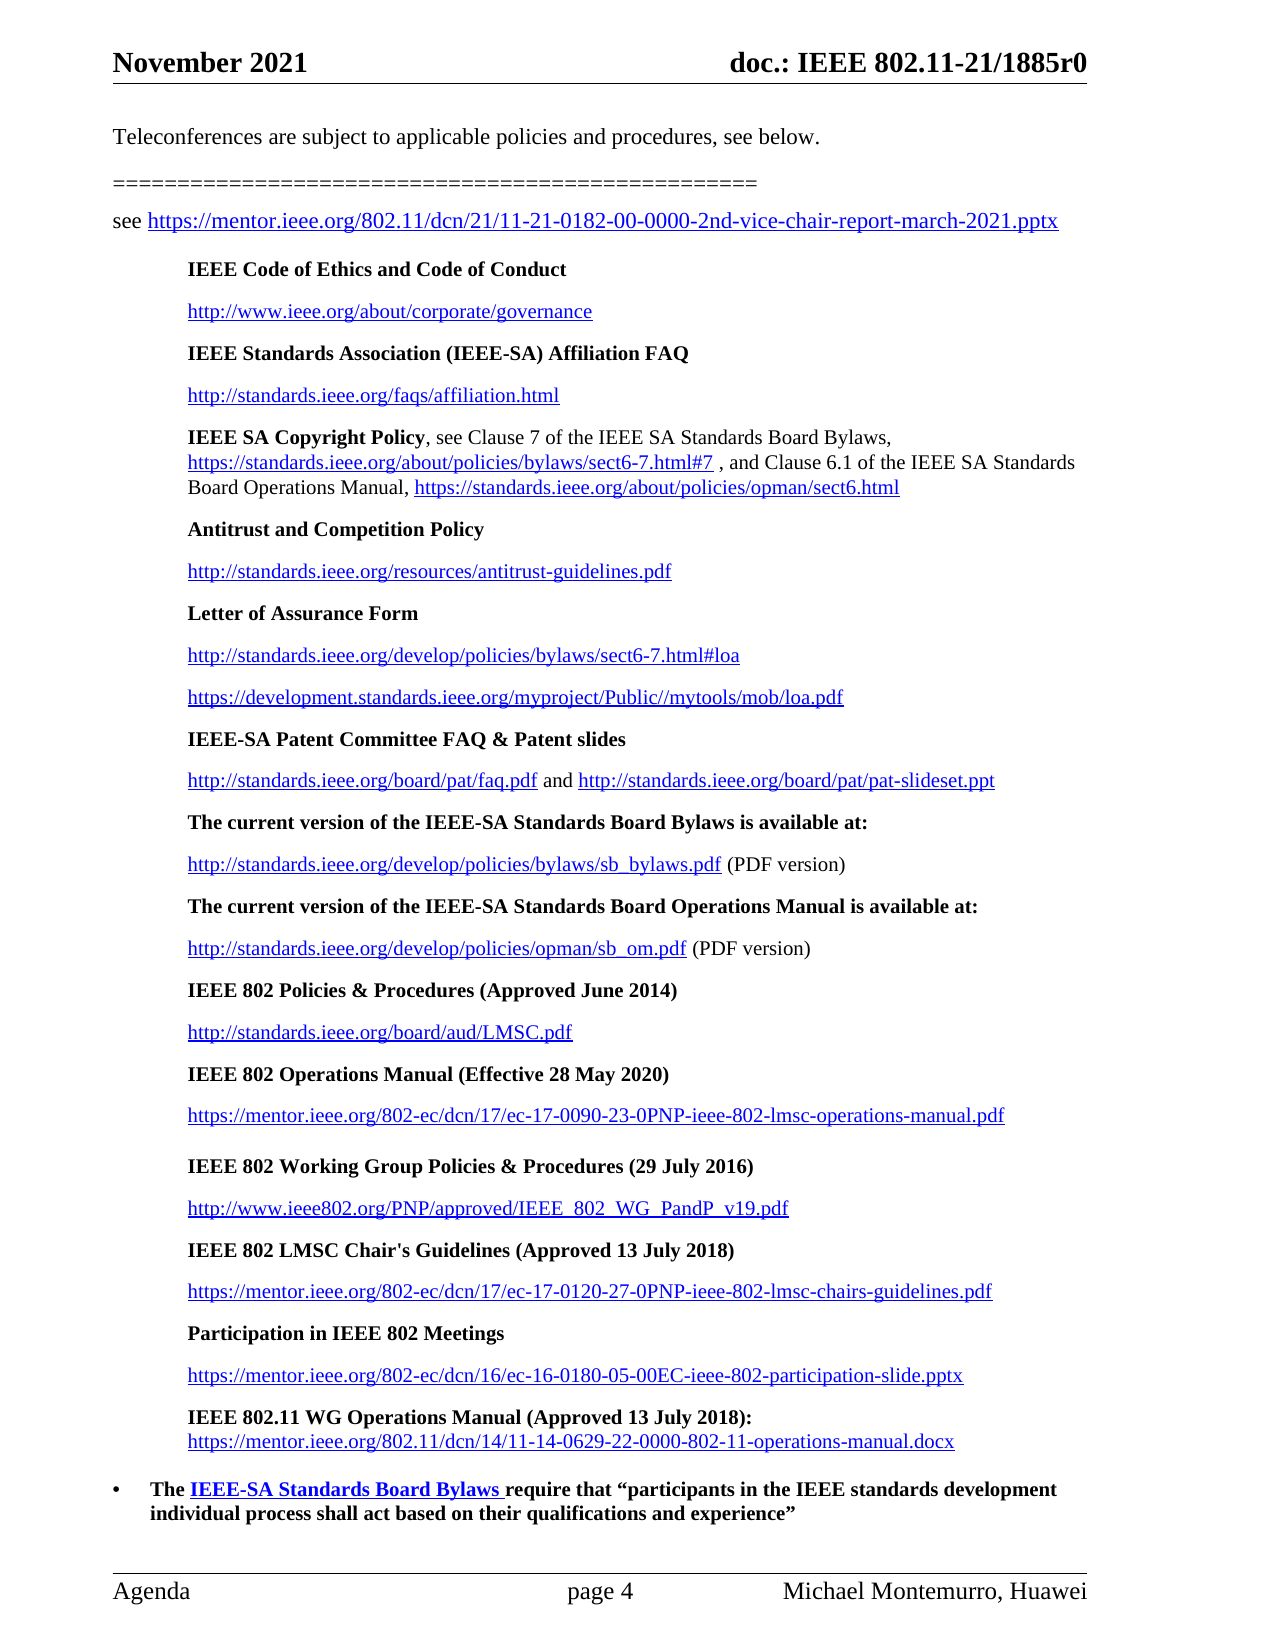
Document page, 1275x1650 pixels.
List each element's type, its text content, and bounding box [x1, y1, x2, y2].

text Teleconferences are subject to applicable policies and procedures, see below. [112, 123, 1087, 149]
text http://standards.ieee.org/board/aud/LMSC.pdf [187, 1019, 1087, 1044]
text IEEE 802 LMSC Chair's Guidelines (Approved 13 July 2018) [187, 1237, 1087, 1262]
text http://standards.ieee.org/faqs/affiliation.html [187, 383, 1087, 407]
text IEEE 802 Policies & Procedures (Approved June 2014) [187, 978, 1087, 1002]
text http://www.ieee.org/about/corporate/governance [187, 299, 1087, 323]
text IEEE 802.11 WG Operations Manual (Approved 13 July 2018): [112, 1405, 1087, 1429]
text IEEE SA Copyright Policy, see Clause 7 of the IEEE SA Standards Board Bylaws, https://standards.ieee.org/about/policies/bylaws/sect6-7.html#7 , and Clause 6.1 of the IEEE SA Standards Board Operations Manual, https://standards.ieee.org/about/policies/opman/sect6.html [187, 425, 1087, 499]
text IEEE-SA Patent Committee FAQ & Patent slides [187, 726, 1087, 751]
text IEEE Code of Ethics and Code of Conduct [187, 257, 1087, 281]
text IEEE 802 Operations Manual (Effective 28 May 2020) [187, 1061, 1087, 1086]
text http://www.ieee802.org/PNP/approved/IEEE_802_WG_PandP_v19.pdf [187, 1196, 1087, 1220]
text https://mentor.ieee.org/802-ec/dcn/16/ec-16-0180-05-00EC-ieee-802-participation-slide.pptx [187, 1363, 1087, 1387]
list The IEEE-SA Standards Board Bylaws require that “participants in the IEEE standards development individual process shall act based on their qualifications and experience” [112, 1477, 1087, 1525]
text http://standards.ieee.org/resources/antitrust-guidelines.pdf [187, 559, 1087, 583]
text The current version of the IEEE-SA Standards Board Bylaws is available at: [187, 810, 1087, 834]
text IEEE Standards Association (IEEE-SA) Affiliation FAQ [187, 341, 1087, 365]
text https://mentor.ieee.org/802-ec/dcn/17/ec-17-0120-27-0PNP-ieee-802-lmsc-chairs-guidelines.pdf [187, 1279, 1087, 1303]
text Letter of Assurance Form [187, 601, 1087, 625]
text http://standards.ieee.org/develop/policies/opman/sb_om.pdf (PDF version) [187, 936, 1087, 960]
text Participation in IEEE 802 Meetings [187, 1321, 1087, 1345]
text http://standards.ieee.org/develop/policies/bylaws/sb_bylaws.pdf (PDF version) [187, 852, 1087, 876]
text Antitrust and Competition Policy [187, 517, 1087, 541]
text https://mentor.ieee.org/802-ec/dcn/17/ec-17-0090-23-0PNP-ieee-802-lmsc-operations-manual.pdf IEEE 802 Working Group Policies & Procedures (29 July 2016) [187, 1103, 1087, 1178]
text http://standards.ieee.org/board/pat/faq.pdf and http://standards.ieee.org/board/pat/pat-slideset.ppt [187, 768, 1087, 792]
text The current version of the IEEE-SA Standards Board Operations Manual is available at: [187, 894, 1087, 918]
text http://standards.ieee.org/develop/policies/bylaws/sect6-7.html#loa [187, 643, 1087, 667]
text https://mentor.ieee.org/802.11/dcn/14/11-14-0629-22-0000-802-11-operations-manual.docx [112, 1429, 1087, 1453]
text ================================================== [112, 170, 1087, 196]
text see https://mentor.ieee.org/802.11/dcn/21/11-21-0182-00-0000-2nd-vice-chair-report-march-2021.pptx [112, 207, 1087, 233]
text https://development.standards.ieee.org/myproject/Public//mytools/mob/loa.pdf [187, 684, 1087, 709]
